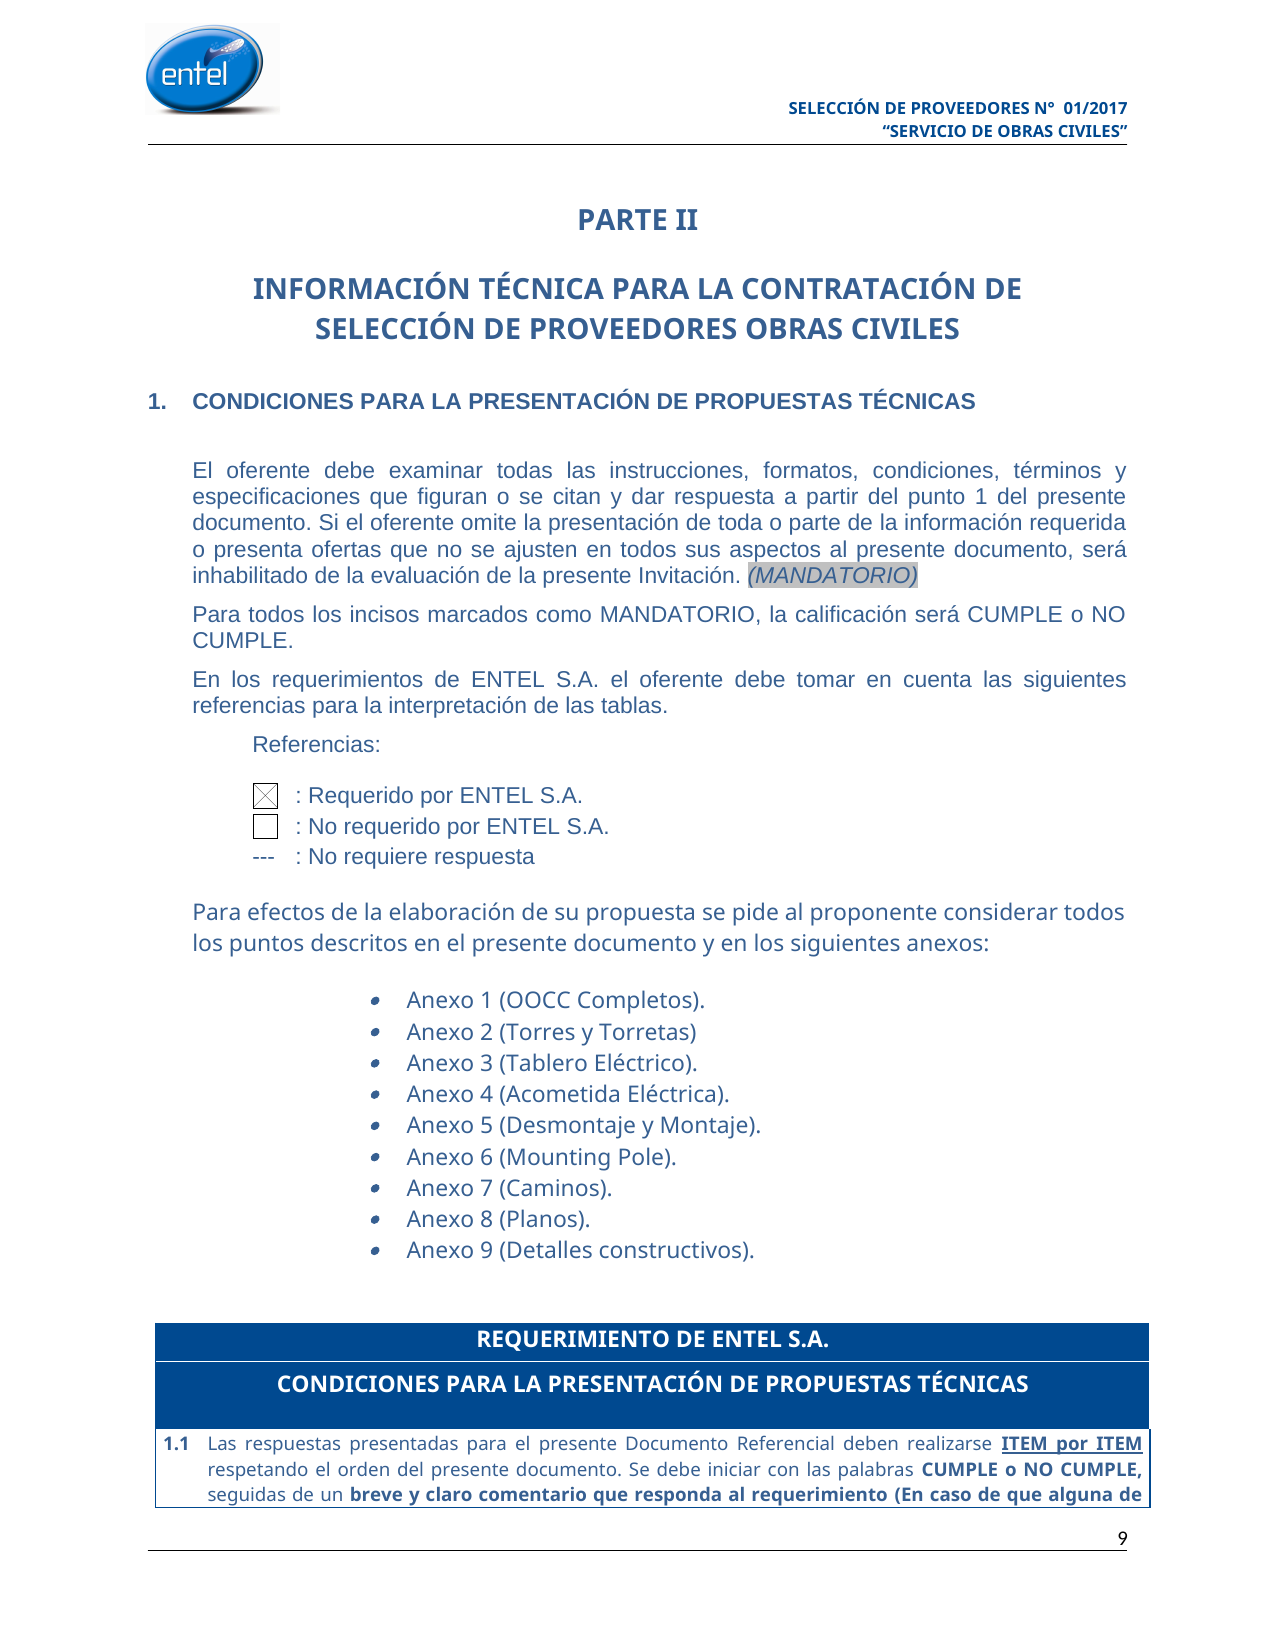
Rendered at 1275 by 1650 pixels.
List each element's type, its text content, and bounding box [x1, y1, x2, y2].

list Para todos los incisos marcados como MANDATORIO, la calificación será CUMPLE o NO CUMPLE. [192, 601, 1127, 654]
text SELECCIÓN DE PROVEEDORES OBRAS CIVILES [148, 308, 1127, 348]
list Anexo 1 (OOCC Completos). [369, 984, 1127, 1016]
text : No requerido por ENTEL S.A. [178, 813, 1127, 839]
list Anexo 5 (Desmontaje y Montaje). [369, 1109, 1127, 1141]
table_cell CONDICIONES PARA LA PRESENTACIÓN DE PROPUESTAS TÉCNICAS [156, 1362, 1149, 1429]
list Anexo 3 (Tablero Eléctrico). [369, 1047, 1127, 1078]
list Anexo 4 (Acometida Eléctrica). [369, 1078, 1127, 1109]
list En los requerimientos de ENTEL S.A. el oferente debe tomar en cuenta las siguientes referencias para la interpretación de las tablas. [192, 666, 1127, 719]
list Anexo 2 (Torres y Torretas) [369, 1016, 1127, 1047]
list El oferente debe examinar todas las instrucciones, formatos, condiciones, términos y especificaciones que figuran o se citan y dar respuesta a partir del punto 1 del presente documento. Si el oferente omite la presentación de toda o parte de la información requerida o presenta ofertas que no se ajusten en todos sus aspectos al presente documento, será inhabilitado de la evaluación de la presente Invitación. (MANDATORIO) [192, 457, 1127, 588]
table_header REQUERIMIENTO DE ENTEL S.A. [156, 1324, 1149, 1361]
text Referencias: [178, 731, 1127, 758]
text Para efectos de la elaboración de su propuesta se pide al proponente considerar todos los puntos descritos en el presente documento y en los siguientes anexos: [192, 896, 1127, 958]
text INFORMACIÓN TÉCNICA PARA LA CONTRATACIÓN DE [148, 268, 1127, 308]
list Anexo 9 (Detalles constructivos). [369, 1234, 1127, 1266]
list Anexo 8 (Planos). [369, 1203, 1127, 1234]
list Anexo 6 (Mounting Pole). [369, 1141, 1127, 1172]
list Anexo 7 (Caminos). [369, 1172, 1127, 1203]
picture [145, 23, 281, 115]
text : Requerido por ENTEL S.A. [178, 782, 1127, 809]
text --- : No requiere respuesta [178, 843, 1127, 869]
list CONDICIONES PARA LA PRESENTACIÓN DE PROPUESTAS TÉCNICAS [148, 388, 1127, 414]
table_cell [156, 1430, 1149, 1507]
subtitle PARTE II [148, 200, 1127, 239]
